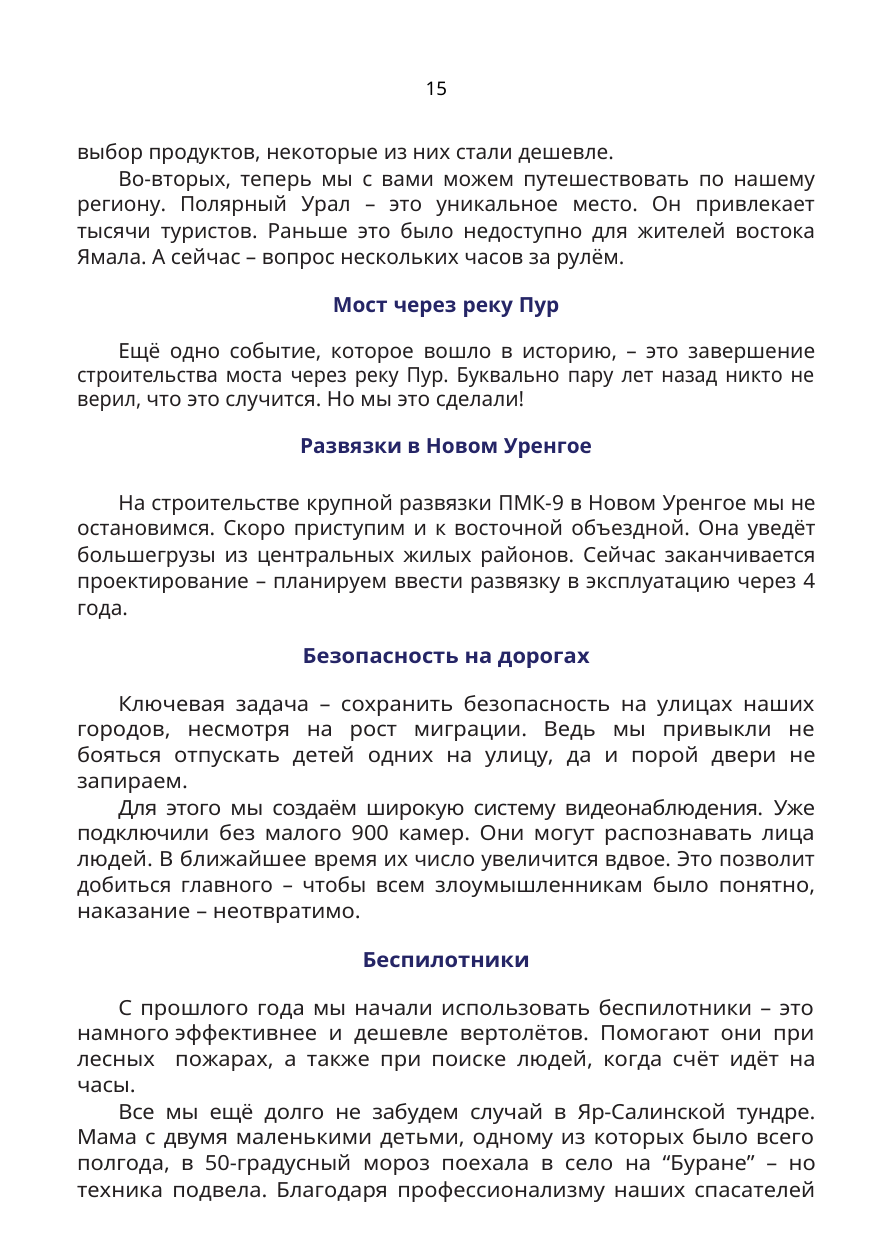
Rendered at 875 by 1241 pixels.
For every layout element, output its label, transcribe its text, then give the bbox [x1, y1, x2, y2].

text выбор продуктов, некоторые из них стали дешевле. [77, 140, 826, 164]
text Беспилотники [279, 945, 613, 973]
text Мост через реку Пур [279, 290, 613, 318]
text Ещё одно событие, которое вошло в историю, – это завершение строительства моста через реку Пур. Буквально пару лет назад никто не верил, что это случится. Но мы это сделали! [77, 339, 815, 413]
text Безопасность на дорогах [279, 641, 613, 670]
text На строительстве крупной развязки ПМК-9 в Новом Уренгое мы не остановимся. Скоро приступим и к восточной объездной. Она уведёт большегрузы из центральных жилых районов. Сейчас заканчивается проектирование – планируем ввести развязку в эксплуатацию через 4 года. [77, 489, 816, 621]
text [77, 1098, 815, 1203]
text С прошлого года мы начали использовать беспилотники – это намного эффективнее и дешевле вертолётов. Помогают они при лесных пожарах, а также при поиске людей, когда счёт идёт на часы. [77, 994, 815, 1098]
text Для этого мы создаём широкую систему видеонаблюдения. Уже подключили без малого 900 камер. Они могут распознавать лица людей. В ближайшее время их число увеличится вдвое. Это позволит добиться главного – чтобы всем злоумышленникам было понятно, наказание – неотвратимо. [77, 795, 815, 924]
subtitle Развязки в Новом Уренгое [136, 431, 756, 459]
text Ключевая задача – сохранить безопасность на улицах наших городов, несмотря на рост миграции. Ведь мы привыкли не бояться отпускать детей одних на улицу, да и порой двери не запираем. [77, 691, 815, 795]
text Во-вторых, теперь мы с вами можем путешествовать по нашему региону. Полярный Урал – это уникальное место. Он привлекает тысячи туристов. Раньше это было недоступно для жителей востока Ямала. А сейчас – вопрос нескольких часов за рулём. [77, 166, 815, 270]
